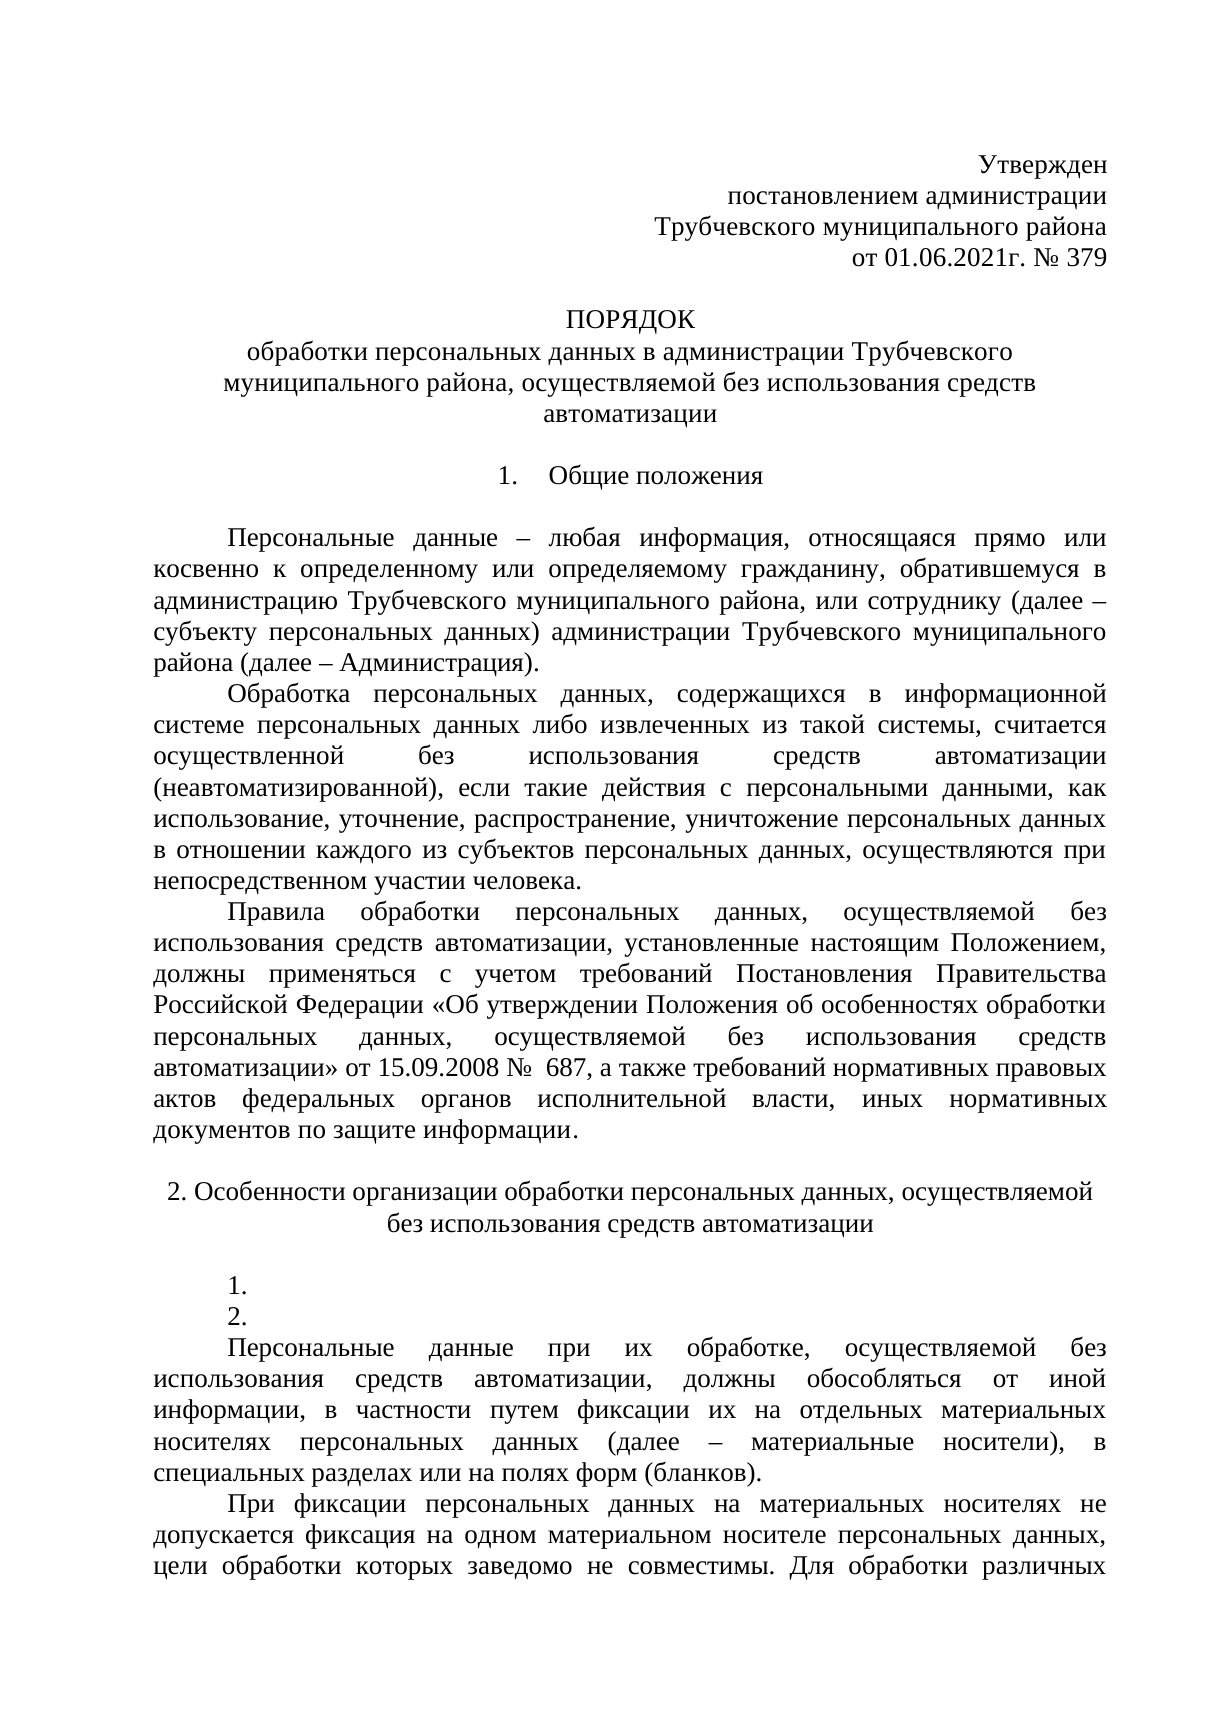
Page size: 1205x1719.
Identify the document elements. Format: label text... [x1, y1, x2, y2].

text Персональные данные при их обработке, осуществляемой без использования средств автоматизации, должны обособляться от иной информации, в частности путем фиксации их на отдельных материальных носителях персональных данных (далее – материальные носители), в специальных разделах или на полях форм (бланков). [153, 1331, 1107, 1487]
text ПОРЯДОК [153, 303, 1107, 334]
text Правила обработки персональных данных, осуществляемой без использования средств автоматизации, установленные настоящим Положением, должны применяться с учетом требований Постановления Правительства Российской Федерации «Об утверждении Положения об особенностях обработки персональных данных, осуществляемой без использования средств автоматизации» от 15.09.2008 № 687, а также требований нормативных правовых актов федеральных органов исполнительной власти, иных нормативных документов по защите информации. [153, 895, 1107, 1144]
text обработки персональных данных в администрации Трубчевского муниципального района, осуществляемой без использования средств автоматизации [153, 334, 1107, 428]
text 2. Особенности организации обработки персональных данных, осуществляемой без использования средств автоматизации [153, 1176, 1107, 1238]
text Персональные данные – любая информация, относящаяся прямо или косвенно к определенному или определяемому гражданину, обратившемуся в администрацию Трубчевского муниципального района, или сотруднику (далее – субъекту персональных данных) администрации Трубчевского муниципального района (далее – Администрация). [153, 521, 1107, 677]
text Обработка персональных данных, содержащихся в информационной системе персональных данных либо извлеченных из такой системы, считается осуществленной без использования средств автоматизации (неавтоматизированной), если такие действия с персональными данными, как использование, уточнение, распространение, уничтожение персональных данных в отношении каждого из субъектов персональных данных, осуществляются при непосредственном участии человека. [153, 677, 1107, 895]
text постановлением администрации [153, 179, 1107, 210]
text Трубчевского муниципального района [153, 210, 1107, 241]
text 1. Общие положения [153, 428, 1107, 490]
text от 01.06.2021г. № 379 [153, 241, 1107, 272]
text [153, 1487, 1107, 1580]
text Утвержден [153, 148, 1107, 179]
